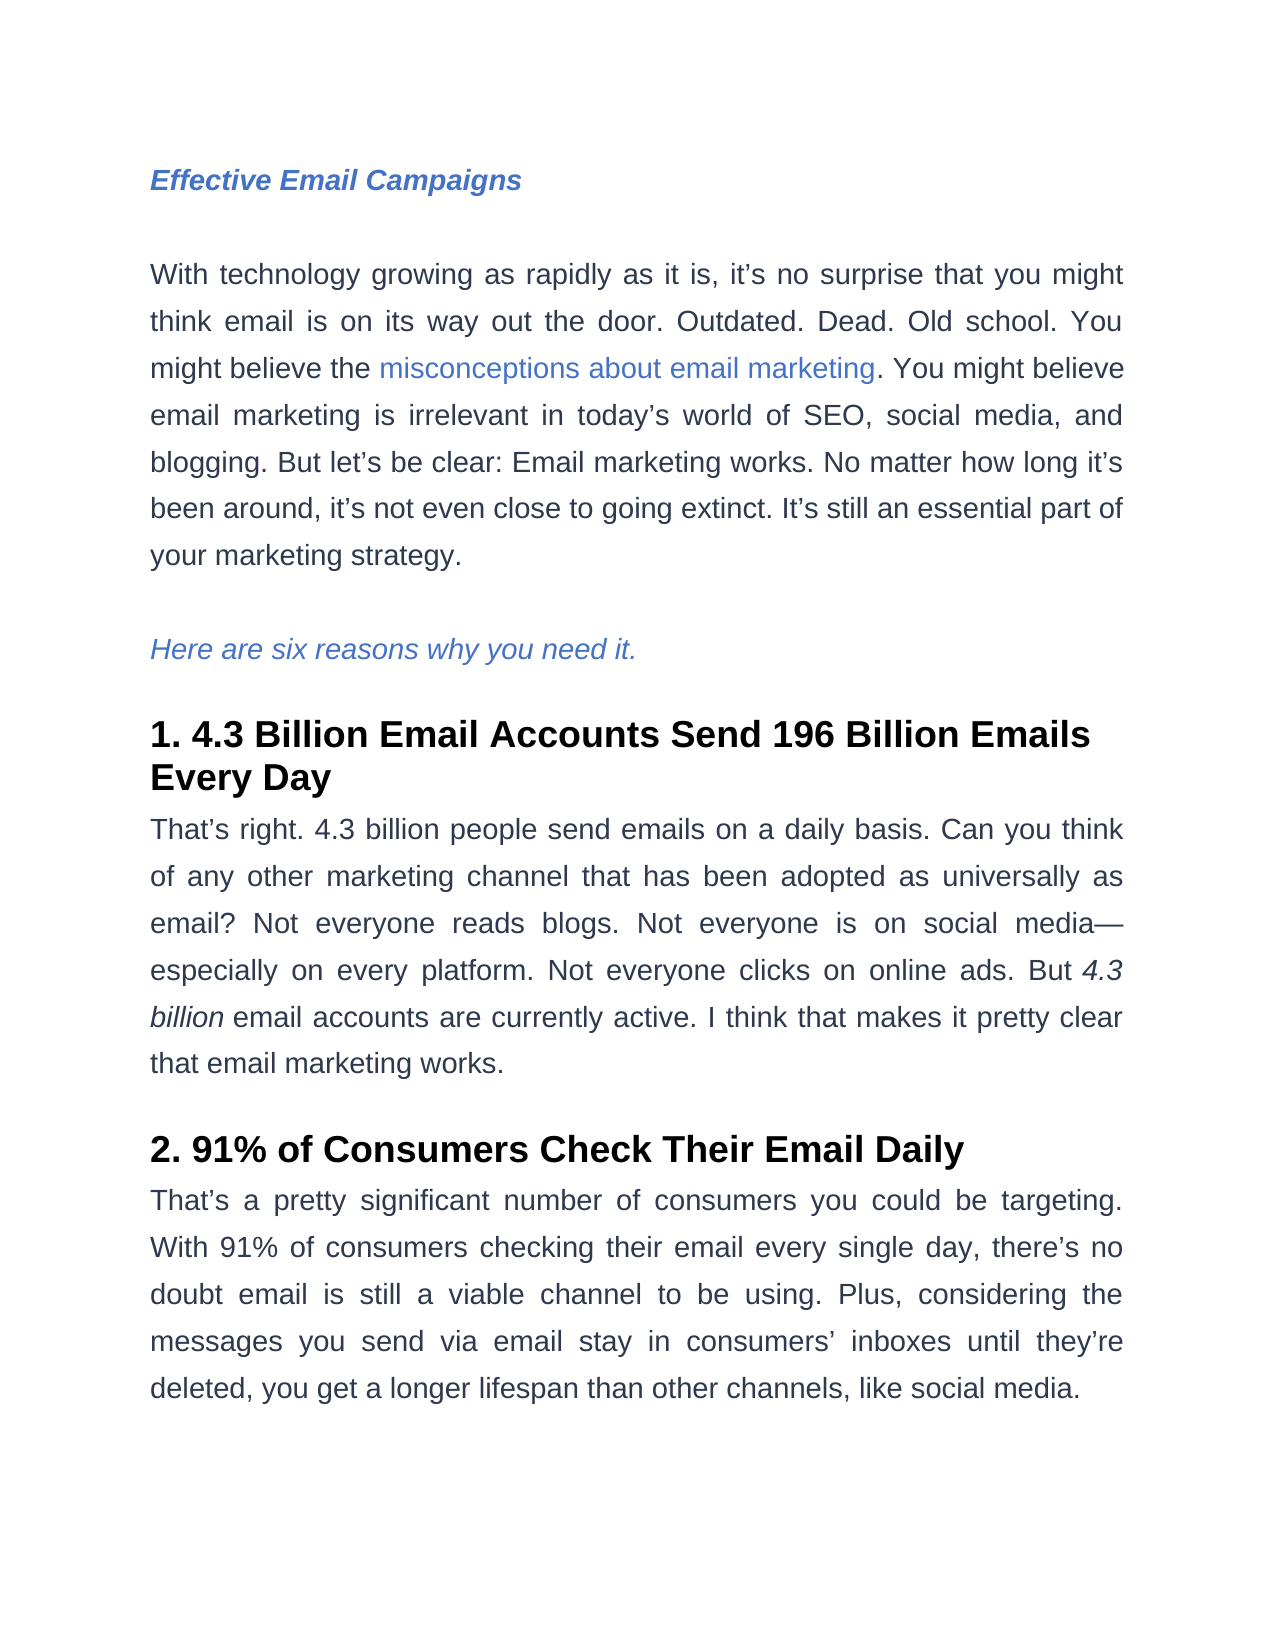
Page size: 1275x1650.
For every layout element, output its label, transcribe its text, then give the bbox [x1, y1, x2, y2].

text That’s a pretty significant number of consumers you could be targeting. With 91% of consumers checking their email every single day, there’s no doubt email is still a viable channel to be using. Plus, considering the messages you send via email stay in consumers’ inboxes until they’re deleted, you get a longer lifespan than other channels, like social media. [150, 1170, 1125, 1404]
text 1. 4.3 Billion Email Accounts Send 196 Billion Emails Every Day [150, 712, 1125, 799]
text That’s right. 4.3 billion people send emails on a daily basis. Can you think of any other marketing channel that has been adopted as universally as email? Not everyone reads blogs. Not everyone is on social media—especially on every platform. Not everyone clicks on online ads. But 4.3 billion email accounts are currently active. I think that makes it pretty clear that email marketing works. [150, 799, 1125, 1080]
text Effective Email Campaigns [150, 150, 1125, 197]
text Here are six reasons why you need it. [150, 619, 1125, 666]
text With technology growing as rapidly as it is, it’s no surprise that you might think email is on its way out the door. Outdated. Dead. Old school. You might believe the misconceptions about email marketing. You might believe email marketing is irrelevant in today’s world of SEO, social media, and blogging. But let’s be clear: Email marketing works. No matter how long it’s been around, it’s not even close to going extinct. It’s still an essential part of your marketing strategy. [150, 244, 1125, 572]
text 2. 91% of Consumers Check Their Email Daily [150, 1127, 1125, 1170]
